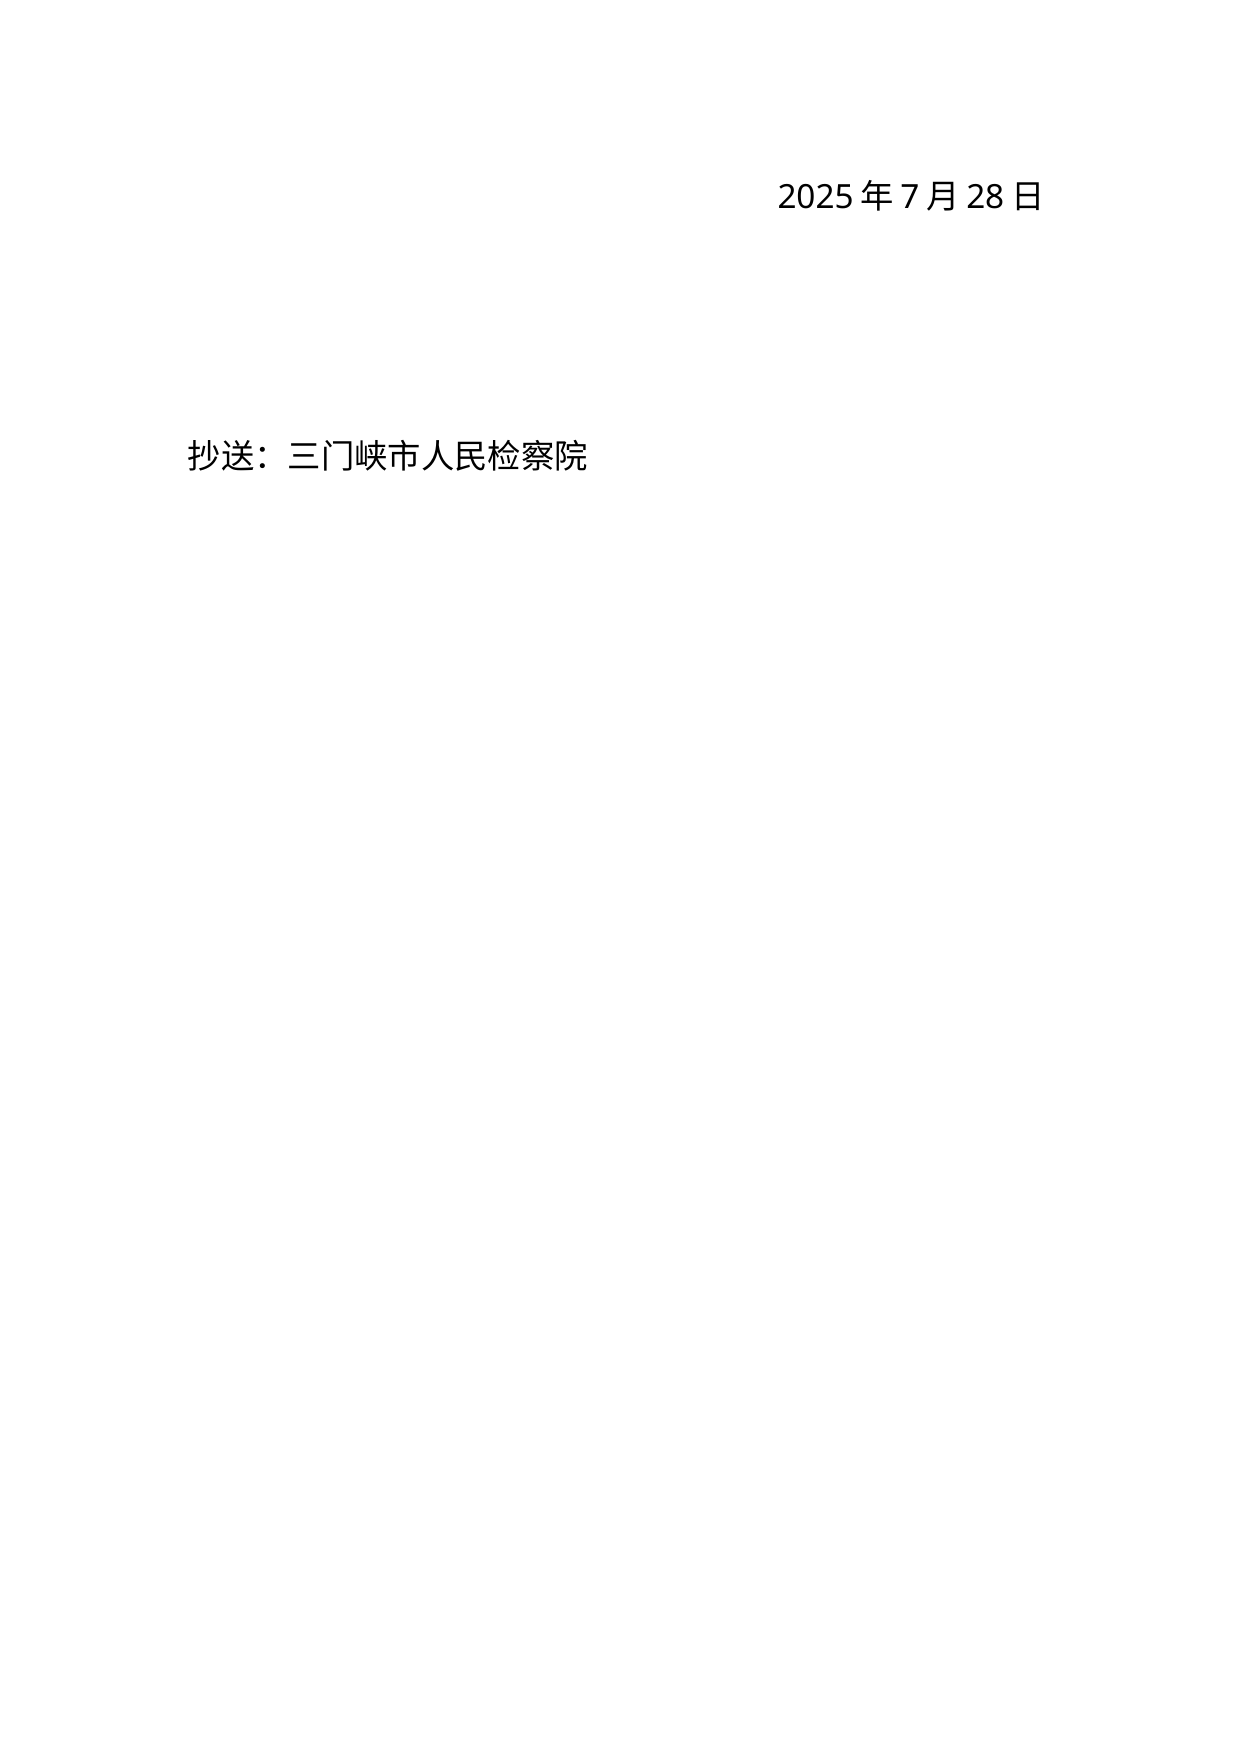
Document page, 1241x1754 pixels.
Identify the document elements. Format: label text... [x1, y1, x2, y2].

text 抄送：三门峡市人民检察院 [187, 422, 936, 487]
text 2025年7月28日 [187, 162, 1044, 227]
